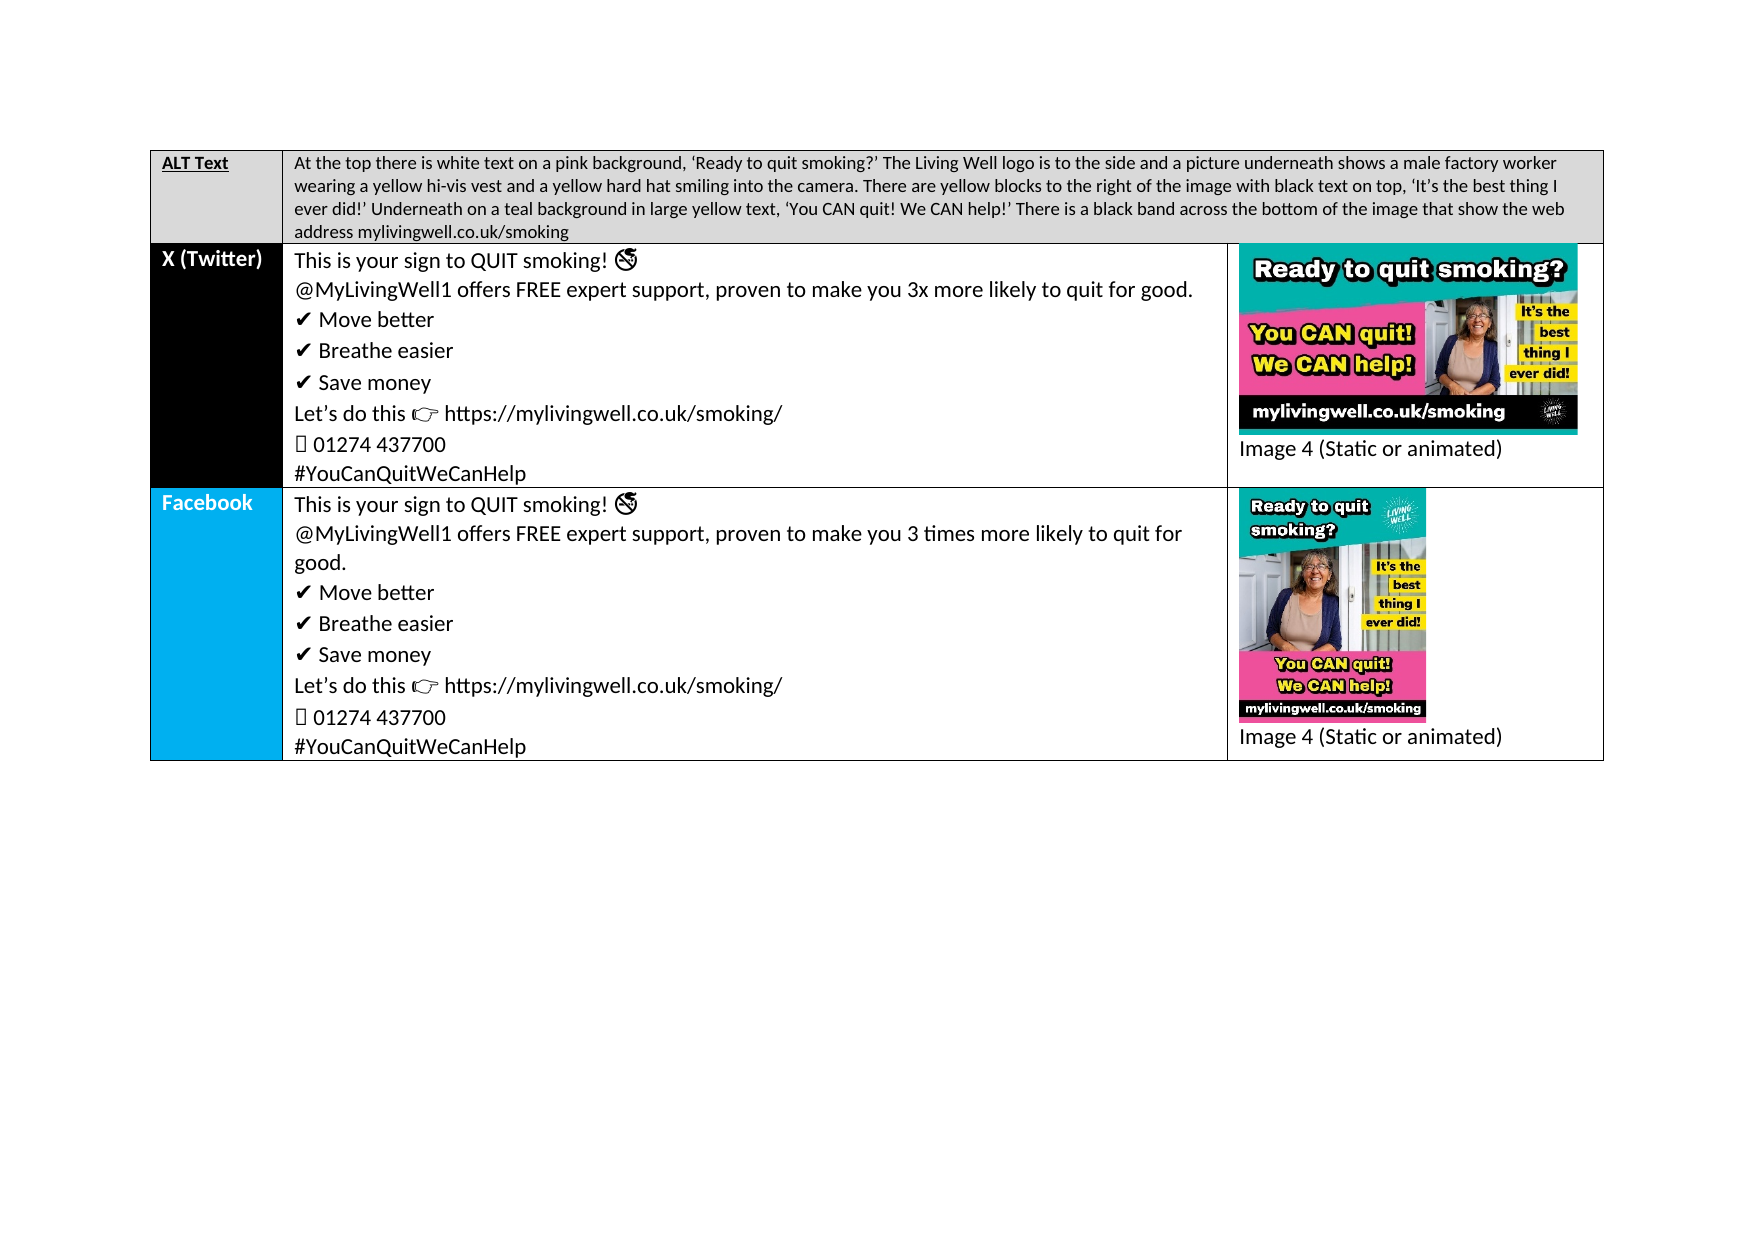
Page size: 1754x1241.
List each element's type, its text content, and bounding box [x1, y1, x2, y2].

table_cell Image 4 (Static or animated) [1228, 244, 1603, 487]
table_cell At the top there is white text on a pink background, ‘Ready to quit smoking?’ The Living Well logo is to the side and a picture underneath shows a male factory worker wearing a yellow hi-vis vest and a yellow hard hat smiling into the camera. There are yellow blocks to the right of the image with black text on top, ‘It’s the best thing I ever did!’ Underneath on a teal background in large yellow text, ‘You CAN quit! We CAN help!’ There is a black band across the bottom of the image that show the web address mylivingwell.co.uk/smoking [283, 151, 1603, 243]
table_cell ALT Text [151, 151, 282, 243]
table_cell This is your sign to QUIT smoking! 🚭 @MyLivingWell1 offers FREE expert support, proven to make you 3 times more likely to quit for good. ✔ Move better ✔ Breathe easier ✔ Save money Let’s do this 👉 https://mylivingwell.co.uk/smoking/ 📞 01274 437700 #YouCanQuitWeCanHelp [283, 488, 1227, 760]
table_cell This is your sign to QUIT smoking! 🚭 @MyLivingWell1 offers FREE expert support, proven to make you 3x more likely to quit for good. ✔ Move better ✔ Breathe easier ✔ Save money Let’s do this 👉 https://mylivingwell.co.uk/smoking/ 📞 01274 437700 #YouCanQuitWeCanHelp [283, 244, 1227, 487]
table_cell Facebook [151, 488, 282, 760]
picture [1239, 488, 1427, 723]
table_cell Image 4 (Static or animated) [1228, 488, 1603, 760]
picture [1239, 243, 1578, 435]
table_cell X (Twitter) [151, 244, 282, 487]
